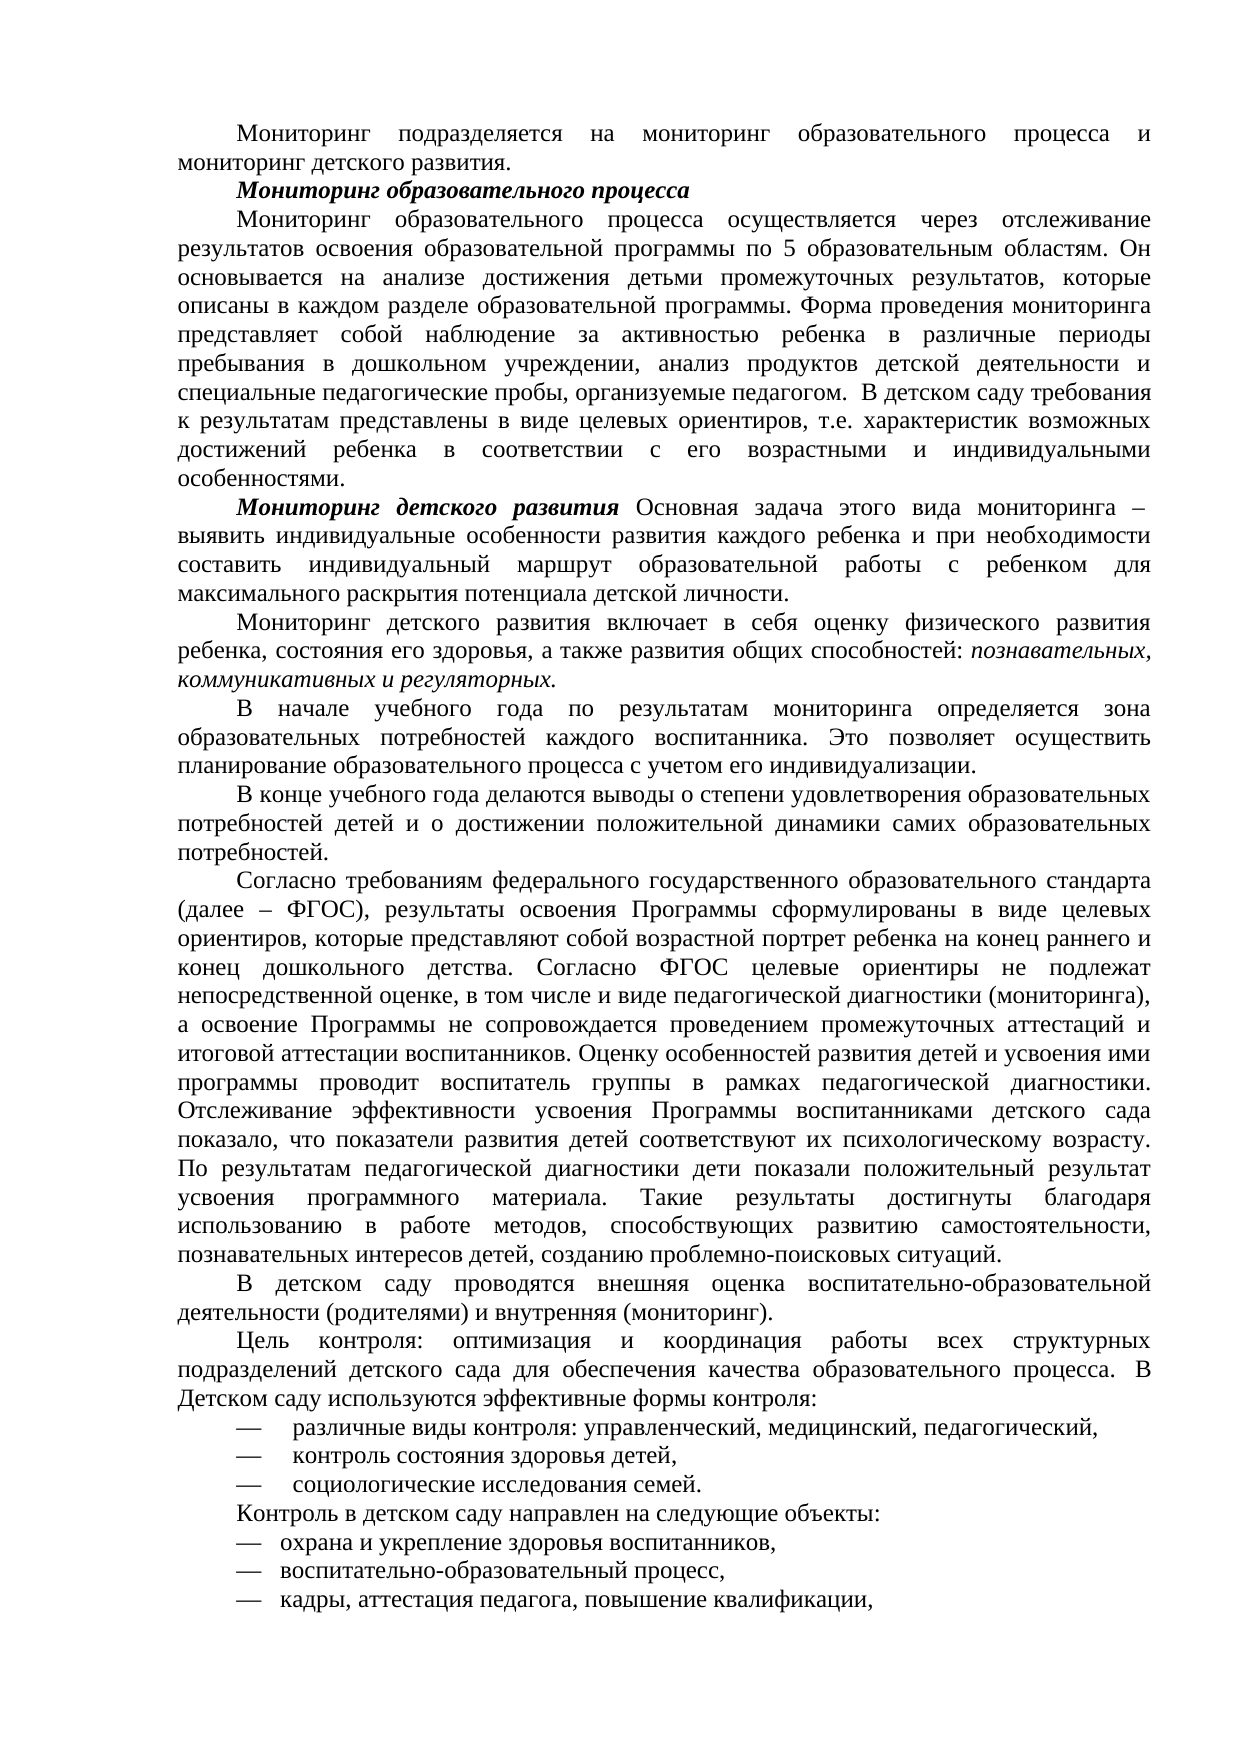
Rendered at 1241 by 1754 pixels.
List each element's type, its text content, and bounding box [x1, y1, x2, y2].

text Мониторинг образовательного процесса осуществляется через отслеживание результатов освоения образовательной программы по 5 образовательным областям. Он основывается на анализе достижения детьми промежуточных результатов, которые описаны в каждом разделе образовательной программы. Форма проведения мониторинга представляет собой наблюдение за активностью ребенка в различные периоды пребывания в дошкольном учреждении, анализ продуктов детской деятельности и специальные педагогические пробы, организуемые педагогом. В детском саду требования к результатам представлены в виде целевых ориентиров, т.е. характеристик возможных достижений ребенка в соответствии с его возрастными и индивидуальными особенностями. [177, 204, 1152, 492]
text В конце учебного года делаются выводы о степени удовлетворения образовательных потребностей детей и о достижении положительной динамики самих образовательных потребностей. [177, 779, 1152, 866]
text В детском саду проводятся внешняя оценка воспитательно-образовательной деятельности (родителями) и внутренняя (мониторинг). [177, 1268, 1152, 1326]
text ― воспитательно-образовательный процесс, [177, 1556, 1152, 1584]
text Мониторинг детского развития Основная задача этого вида мониторинга – выявить индивидуальные особенности развития каждого ребенка и при необходимости составить индивидуальный маршрут образовательной работы с ребенком для максимального раскрытия потенциала детской личности. [177, 492, 1152, 607]
text Контроль в детском саду направлен на следующие объекты: [177, 1498, 1152, 1527]
text В начале учебного года по результатам мониторинга определяется зона образовательных потребностей каждого воспитанника. Это позволяет осуществить планирование образовательного процесса с учетом его индивидуализации. [177, 693, 1152, 779]
text — социологические исследования семей. [177, 1469, 1152, 1498]
text Цель контроля: оптимизация и координация работы всех структурных подразделений детского сада для обеспечения качества образовательного процесса. В Детском саду используются эффективные формы контроля: [177, 1326, 1152, 1412]
text Мониторинг подразделяется на мониторинг образовательного процесса и мониторинг детского развития. [177, 118, 1152, 176]
text Согласно требованиям федерального государственного образовательного стандарта (далее – ФГОС), результаты освоения Программы сформулированы в виде целевых ориентиров, которые представляют собой возрастной портрет ребенка на конец раннего и конец дошкольного детства. Согласно ФГОС целевые ориентиры не подлежат непосредственной оценке, в том числе и виде педагогической диагностики (мониторинга), а освоение Программы не сопровождается проведением промежуточных аттестаций и итоговой аттестации воспитанников. Оценку особенностей развития детей и усвоения ими программы проводит воспитатель группы в рамках педагогической диагностики. Отслеживание эффективности усвоения Программы воспитанниками детского сада показало, что показатели развития детей соответствуют их психологическому возрасту. По результатам педагогической диагностики дети показали положительный результат усвоения программного материала. Такие результаты достигнуты благодаря использованию в работе методов, способствующих развитию самостоятельности, познавательных интересов детей, созданию проблемно-поисковых ситуаций. [177, 866, 1152, 1268]
text Мониторинг детского развития включает в себя оценку физического развития ребенка, состояния его здоровья, а также развития общих способностей: познавательных, коммуникативных и регуляторных. [177, 607, 1152, 693]
text ― кадры, аттестация педагога, повышение квалификации, [177, 1584, 1152, 1613]
text ― охрана и укрепление здоровья воспитанников, [177, 1527, 1152, 1556]
text — контроль состояния здоровья детей, [177, 1441, 1152, 1469]
text — различные виды контроля: управленческий, медицинский, педагогический, [177, 1412, 1152, 1441]
text Мониторинг образовательного процесса [177, 176, 1152, 204]
